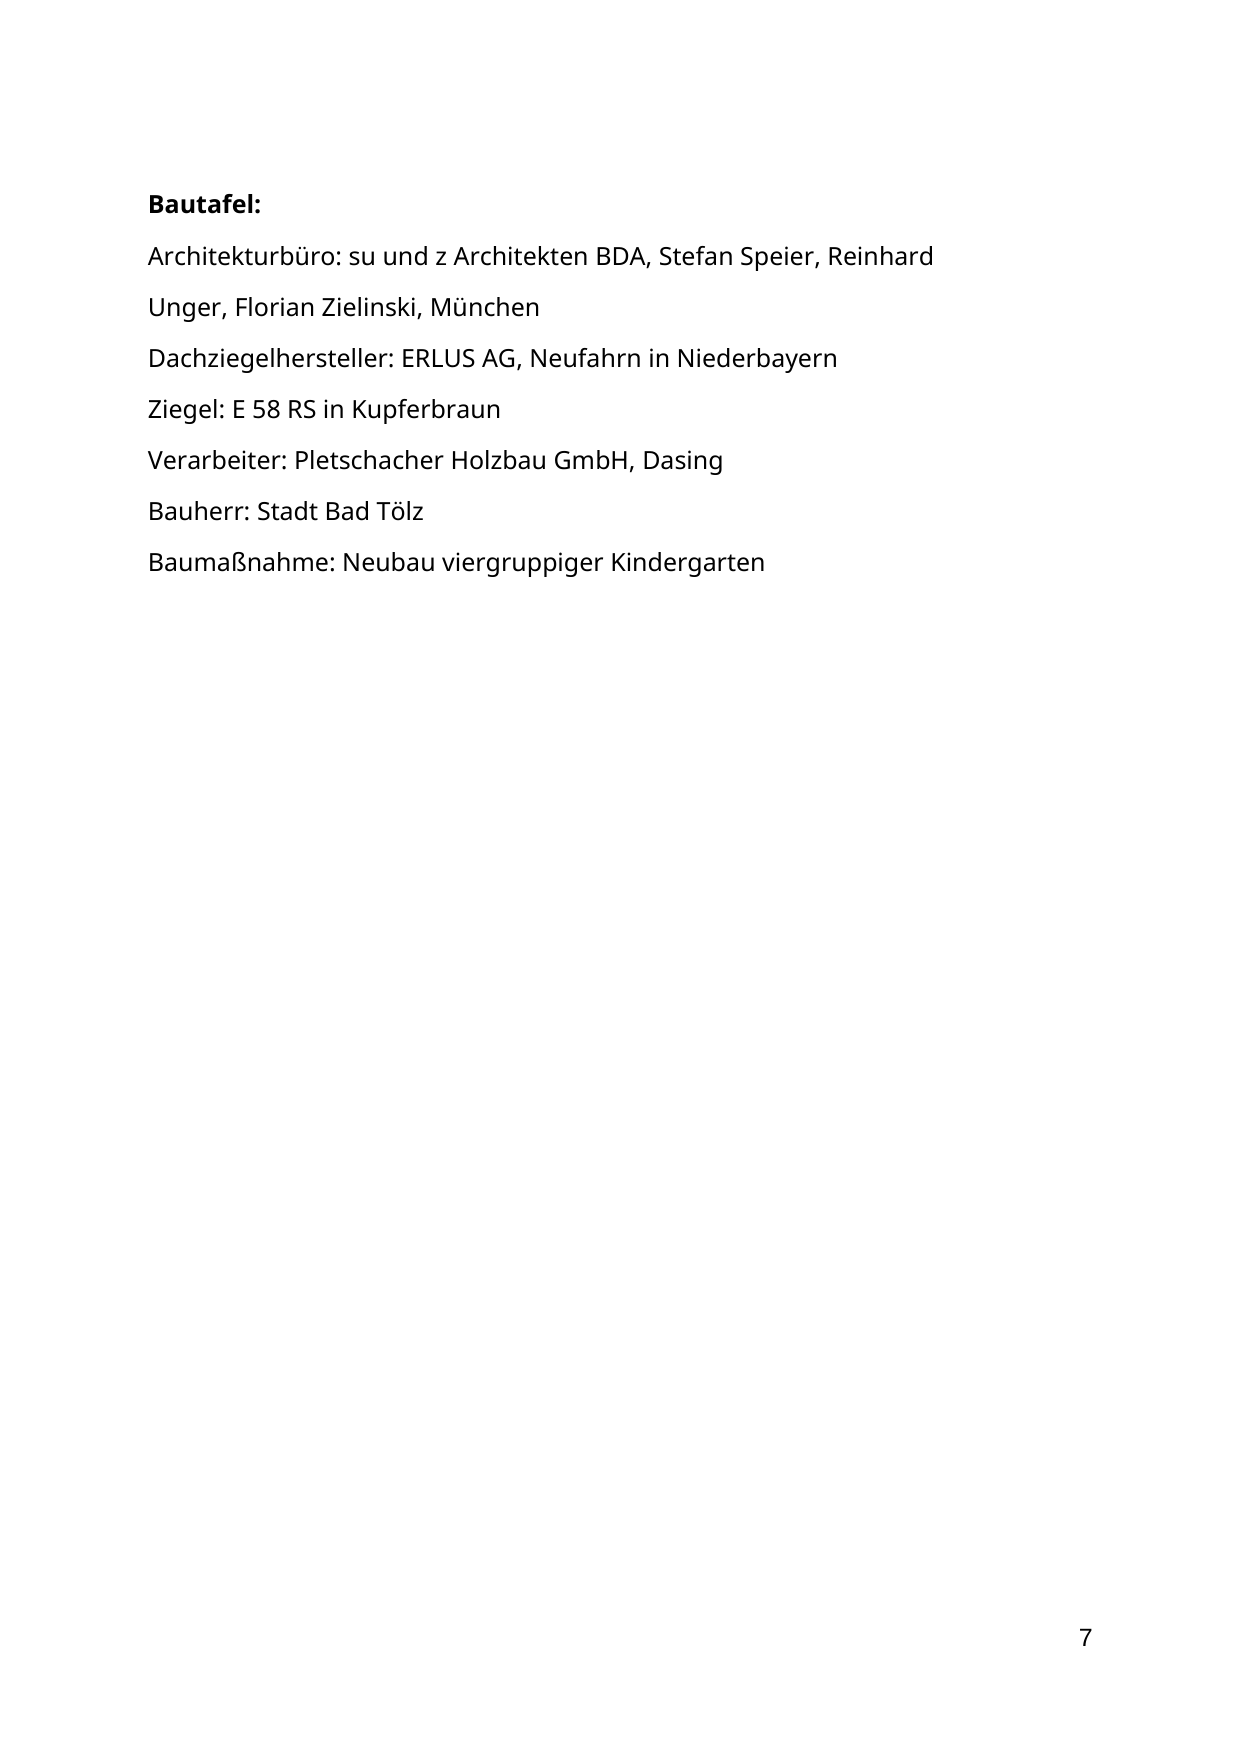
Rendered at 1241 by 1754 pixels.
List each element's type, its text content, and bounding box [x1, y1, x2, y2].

text Architekturbüro: su und z Architekten BDA, Stefan Speier, Reinhard Unger, Florian Zielinski, München [148, 238, 1004, 323]
text Bauherr: Stadt Bad Tölz [148, 493, 1004, 527]
text Ziegel: E 58 RS in Kupferbraun [148, 391, 1004, 425]
text Verarbeiter: Pletschacher Holzbau GmbH, Dasing [148, 442, 1004, 476]
text Dachziegelhersteller: ERLUS AG, Neufahrn in Niederbayern [148, 340, 1004, 374]
text Baumaßnahme: Neubau viergruppiger Kindergarten [148, 544, 1004, 578]
text Bautafel: [148, 187, 1004, 221]
